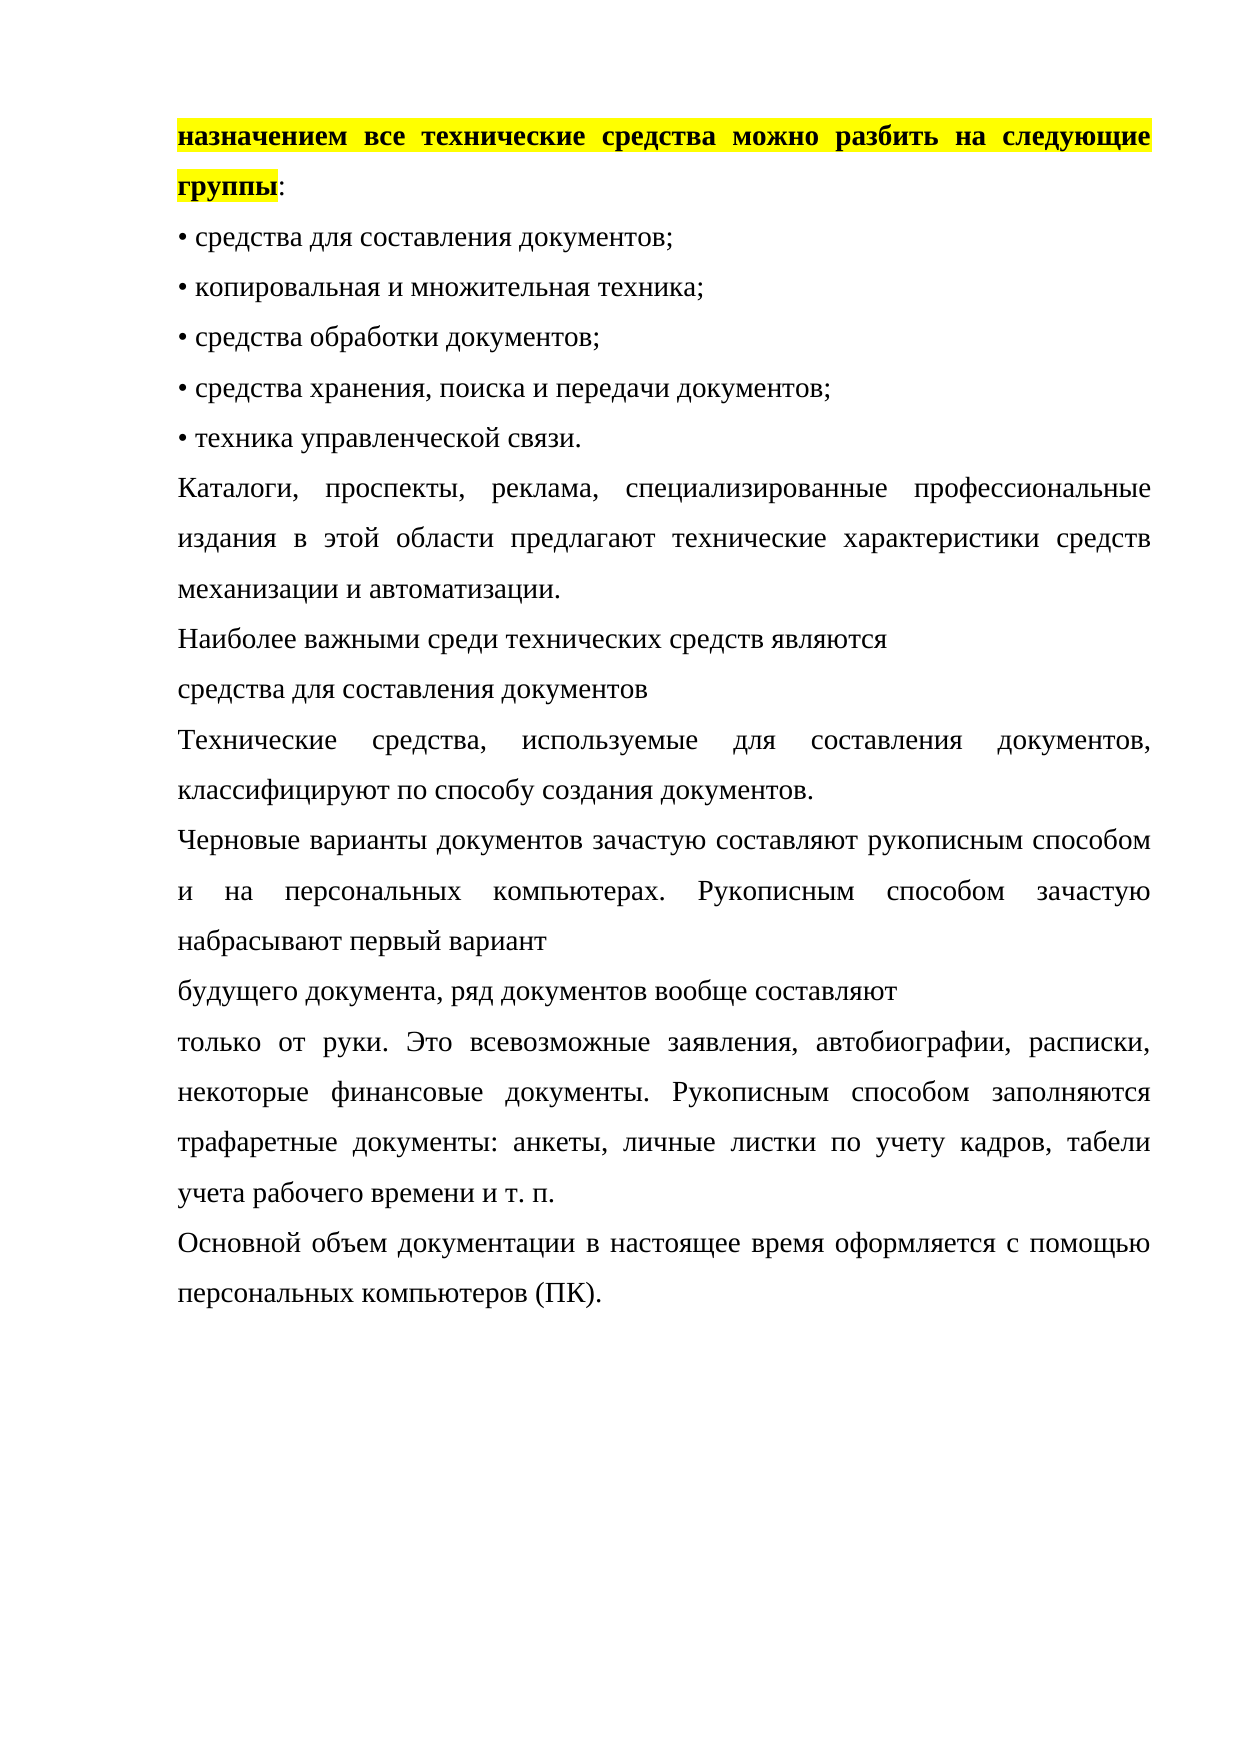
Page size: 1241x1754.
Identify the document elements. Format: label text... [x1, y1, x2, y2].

text • средства хранения, поиска и передачи документов; [177, 370, 1152, 403]
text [177, 152, 1152, 202]
text будущего документа, ряд документов вообще составляют [177, 973, 1152, 1007]
text Наиболее важными среди технических средств являются [177, 621, 1152, 655]
text Черновые варианты документов зачастую составляют рукописным способом и на персональных компьютерах. Рукописным способом зачастую набрасывают первый вариант [177, 822, 1152, 957]
text • средства для составления документов; [177, 219, 1152, 252]
text Основной объем документации в настоящее время оформляется с помощью персональных компьютеров (ПК). [177, 1225, 1152, 1309]
text Технические средства, используемые для составления документов, классифицируют по способу создания документов. [177, 722, 1152, 806]
text • копировальная и множительная техника; [177, 269, 1152, 303]
text только от руки. Это всевозможные заявления, автобиографии, расписки, некоторые финансовые документы. Рукописным способом заполняются трафаретные документы: анкеты, личные листки по учету кадров, табели учета рабочего времени и т. п. [177, 1024, 1152, 1208]
text Каталоги, проспекты, реклама, специализированные профессиональные издания в этой области предлагают технические характеристики средств механизации и автоматизации. [177, 470, 1152, 604]
text • техника управленческой связи. [177, 420, 1152, 453]
text средства для составления документов [177, 672, 1152, 705]
text • средства обработки документов; [177, 319, 1152, 353]
